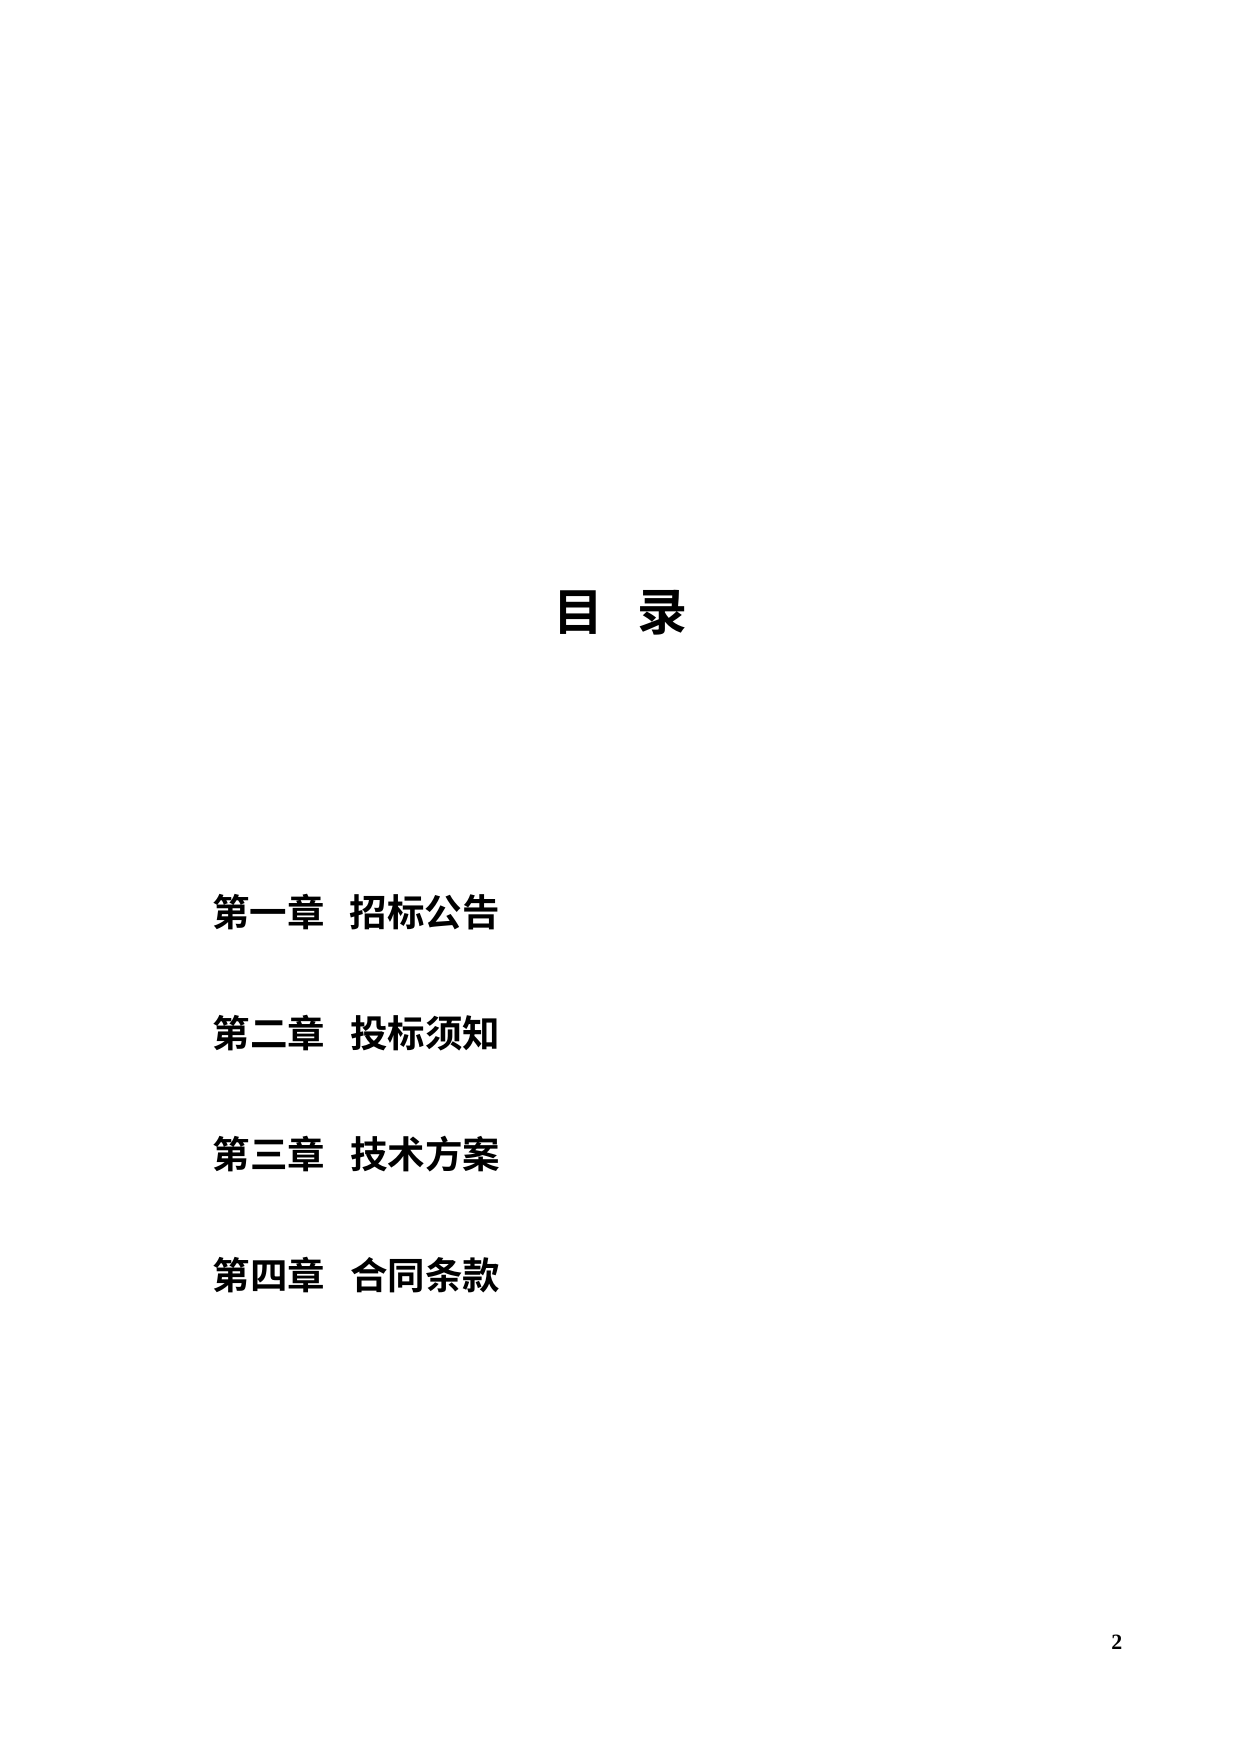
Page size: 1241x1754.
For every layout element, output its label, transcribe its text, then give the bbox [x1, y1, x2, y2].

text 第二章 投标须知 [118, 1004, 1122, 1058]
text 第四章 合同条款 [118, 1246, 1122, 1300]
text 第一章 招标公告 [118, 883, 1122, 937]
text 第三章 技术方案 [118, 1125, 1122, 1179]
text 目 录 [118, 572, 1122, 644]
